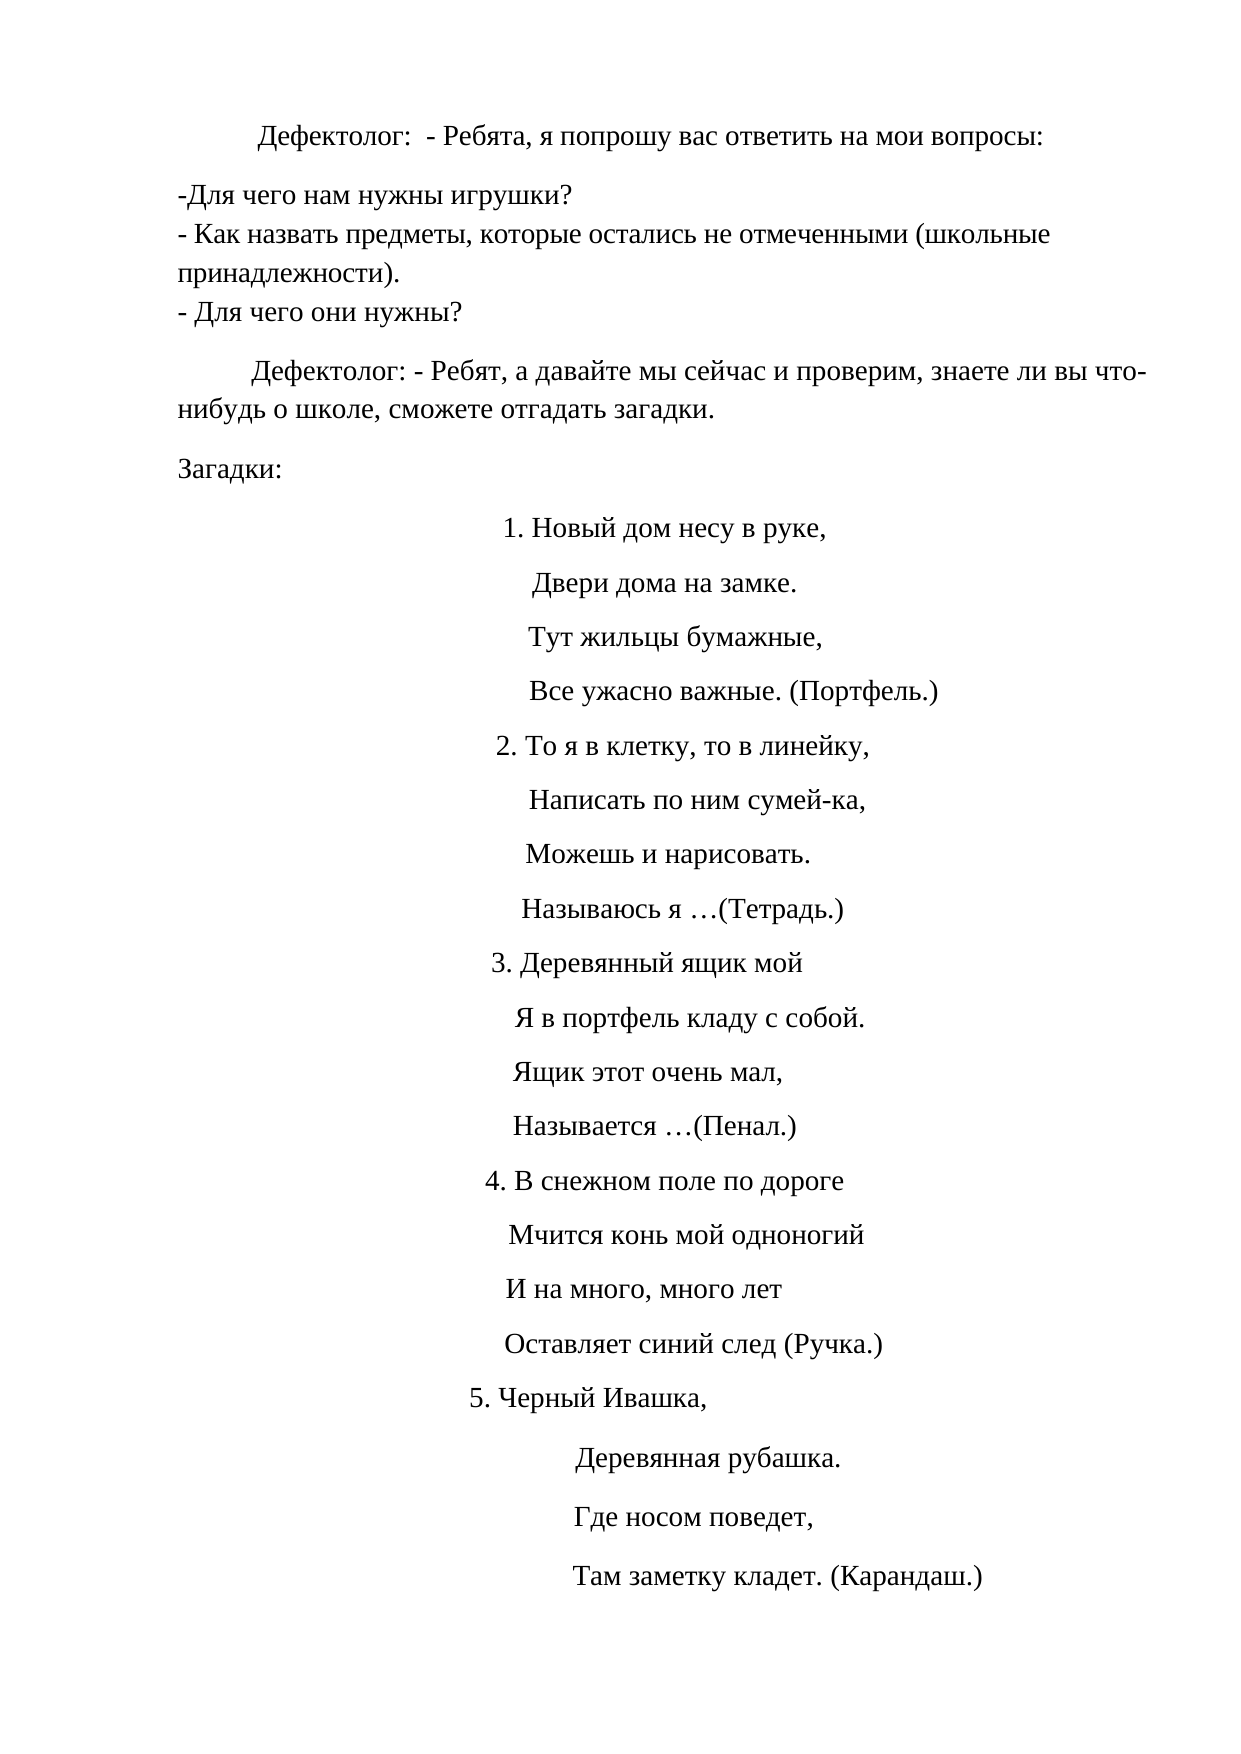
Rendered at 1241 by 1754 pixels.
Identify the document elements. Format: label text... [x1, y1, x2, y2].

text Мчится конь мой одноногий [177, 1217, 1152, 1251]
text Где носом поведет, [177, 1499, 1152, 1533]
text Оставляет синий след (Ручка.) [177, 1326, 1152, 1359]
text - Как назвать предметы, которые остались не отмеченными (школьные принадлежности). - Для чего они нужны? [177, 217, 1150, 327]
text Можешь и нарисовать. [177, 837, 1152, 870]
text Дефектолог: - Ребят, а давайте мы сейчас и проверим, знаете ли вы что-нибудь о школе, сможете отгадать загадки. [177, 353, 1152, 425]
text Ящик этот очень мал, [177, 1054, 1152, 1088]
text 4. В снежном поле по дороге [177, 1163, 1152, 1196]
text Написать по ним сумей-ка, [177, 782, 1152, 816]
text Все ужасно важные. (Портфель.) [177, 673, 1152, 707]
text Двери дома на замке. [177, 565, 1152, 598]
text Деревянная рубашка. [177, 1440, 1152, 1473]
text Называется …(Пенал.) [177, 1108, 1152, 1142]
text 1. Новый дом несу в руке, [177, 510, 1152, 544]
text 5. Черный Ивашка, [177, 1380, 1152, 1414]
text 2. То я в клетку, то в линейку, [177, 728, 1152, 761]
text Там заметку кладет. (Карандаш.) [177, 1558, 1152, 1592]
text Тут жильцы бумажные, [177, 619, 1152, 653]
text Называюсь я …(Тетрадь.) [177, 891, 1152, 924]
text -Для чего нам нужны игрушки? [177, 177, 1150, 211]
text Дефектолог: - Ребята, я попрошу вас ответить на мои вопросы: [177, 118, 1150, 152]
text 3. Деревянный ящик мой [177, 945, 1152, 979]
text И на много, много лет [177, 1272, 1152, 1305]
text Загадки: [177, 451, 1152, 484]
text Я в портфель кладу с собой. [177, 1000, 1152, 1033]
